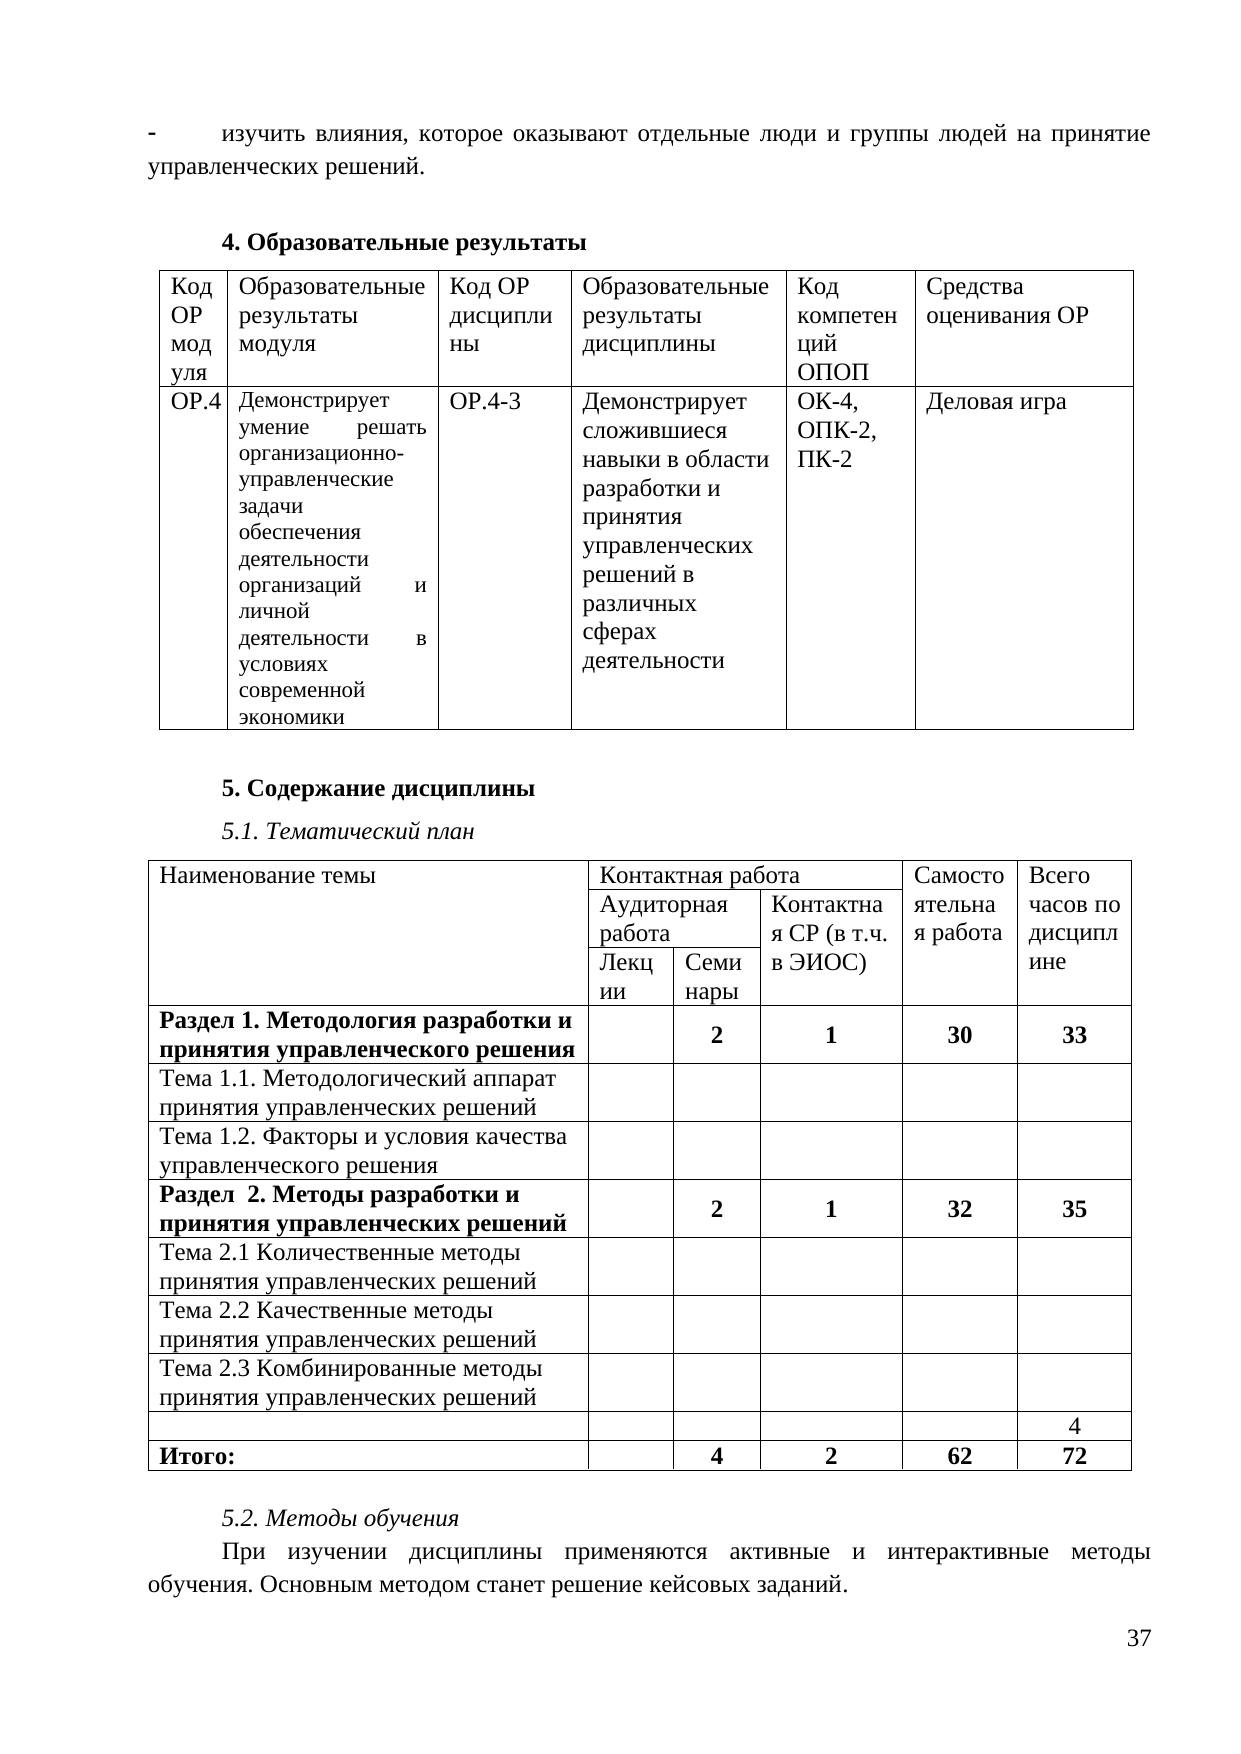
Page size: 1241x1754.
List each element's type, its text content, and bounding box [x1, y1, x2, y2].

table_cell [589, 1354, 673, 1411]
table_cell ОК-4, ОПК-2, ПК-2 [787, 387, 915, 729]
text 4. Образовательные результаты [148, 227, 1152, 256]
table_cell 1 [761, 1006, 902, 1063]
table_cell [674, 1064, 760, 1121]
table_cell ОР.4-3 [439, 387, 571, 729]
table_cell 2 [674, 1006, 760, 1063]
table_header Код компетенций ОПОП [787, 271, 915, 386]
table_cell [674, 1296, 760, 1353]
table_cell Тема 1.2. Факторы и условия качества управленческого решения [149, 1122, 588, 1179]
table_cell Лекции [589, 948, 673, 1005]
table_cell Аудиторная работа [589, 890, 760, 947]
table_cell [761, 1064, 902, 1121]
table_cell Раздел 1. Методология разработки и принятия управленческого решения [149, 1006, 588, 1063]
table_header Всего часов по дисциплине [1018, 861, 1131, 1005]
table_cell [674, 1238, 760, 1295]
table_cell [761, 1296, 902, 1353]
table_cell [1018, 1064, 1131, 1121]
table_cell Контактная СР (в т.ч. в ЭИОС) [761, 890, 902, 1005]
table_cell [589, 1441, 673, 1469]
table_cell [761, 1238, 902, 1295]
table_cell 2 [674, 1180, 760, 1237]
table_cell [674, 1354, 760, 1411]
table_cell [589, 1064, 673, 1121]
table_header Контактная работа [589, 861, 902, 889]
table_cell [1018, 1296, 1131, 1353]
table_cell Тема 2.1 Количественные методы принятия управленческих решений [149, 1238, 588, 1295]
table_cell [903, 1122, 1017, 1179]
text 5. Содержание дисциплины [148, 773, 1152, 802]
table_cell [1018, 1122, 1131, 1179]
table_cell [589, 1006, 673, 1063]
table_cell Тема 1.1. Методологический аппарат принятия управленческих решений [149, 1064, 588, 1121]
table_cell 30 [903, 1006, 1017, 1063]
table_cell [761, 1354, 902, 1411]
table_header Средства оценивания ОР [916, 271, 1133, 386]
table_cell [903, 1064, 1017, 1121]
table_cell [903, 1238, 1017, 1295]
table_cell Демонстрирует сложившиеся навыки в области разработки и принятия управленческих решений в различных сферах деятельности [572, 387, 786, 729]
table_cell [674, 1122, 760, 1179]
table_cell 2 [761, 1441, 902, 1469]
table_cell [903, 1354, 1017, 1411]
table_cell [1018, 1238, 1131, 1295]
table_cell [589, 1296, 673, 1353]
table_cell [903, 1412, 1017, 1440]
text 5.2. Методы обучения [148, 1503, 1152, 1532]
table_cell Итого: [149, 1441, 588, 1469]
table_cell 1 [761, 1180, 902, 1237]
table_header Образовательные результаты модуля [228, 271, 438, 386]
table_cell Раздел 2. Методы разработки и принятия управленческих решений [149, 1180, 588, 1237]
table_cell 32 [903, 1180, 1017, 1237]
text 5.1. Тематический план [148, 816, 1152, 845]
table_cell 4 [1018, 1412, 1131, 1440]
table_cell Деловая игра [916, 387, 1133, 729]
list изучить влияния, которое оказывают отдельные люди и группы людей на принятие управленческих решений. [148, 118, 1152, 180]
table_cell 4 [674, 1441, 760, 1469]
table_cell [761, 1122, 902, 1179]
table_cell Семинары [674, 948, 760, 1005]
table_cell [1018, 1354, 1131, 1411]
table_header Код ОР дисциплины [439, 271, 571, 386]
table_cell [589, 1412, 673, 1440]
table_cell [589, 1180, 673, 1237]
table_cell 72 [1018, 1441, 1131, 1469]
table_cell [589, 1238, 673, 1295]
table_header Образовательные результаты дисциплины [572, 271, 786, 386]
table_cell Демонстрирует умение решать организационно-управленческие задачи обеспечения деятельности организаций и личной деятельности в условиях современной экономики [228, 387, 438, 729]
table_cell [589, 1122, 673, 1179]
table_cell ОР.4 [160, 387, 227, 729]
table_cell 62 [903, 1441, 1017, 1469]
table_cell 35 [1018, 1180, 1131, 1237]
table_cell 33 [1018, 1006, 1131, 1063]
table_cell [674, 1412, 760, 1440]
table_cell Тема 2.3 Комбинированные методы принятия управленческих решений [149, 1354, 588, 1411]
table_cell Тема 2.2 Качественные методы принятия управленческих решений [149, 1296, 588, 1353]
table_header Наименование темы [149, 861, 588, 1005]
table_cell [761, 1412, 902, 1440]
table_cell [149, 1412, 588, 1440]
list При изучении дисциплины применяются активные и интерактивные методы обучения. Основным методом станет решение кейсовых заданий. [148, 1536, 1152, 1598]
table_cell [903, 1296, 1017, 1353]
table_header Самостоятельная работа [903, 861, 1017, 1005]
table_header Код ОР модуля [160, 271, 227, 386]
